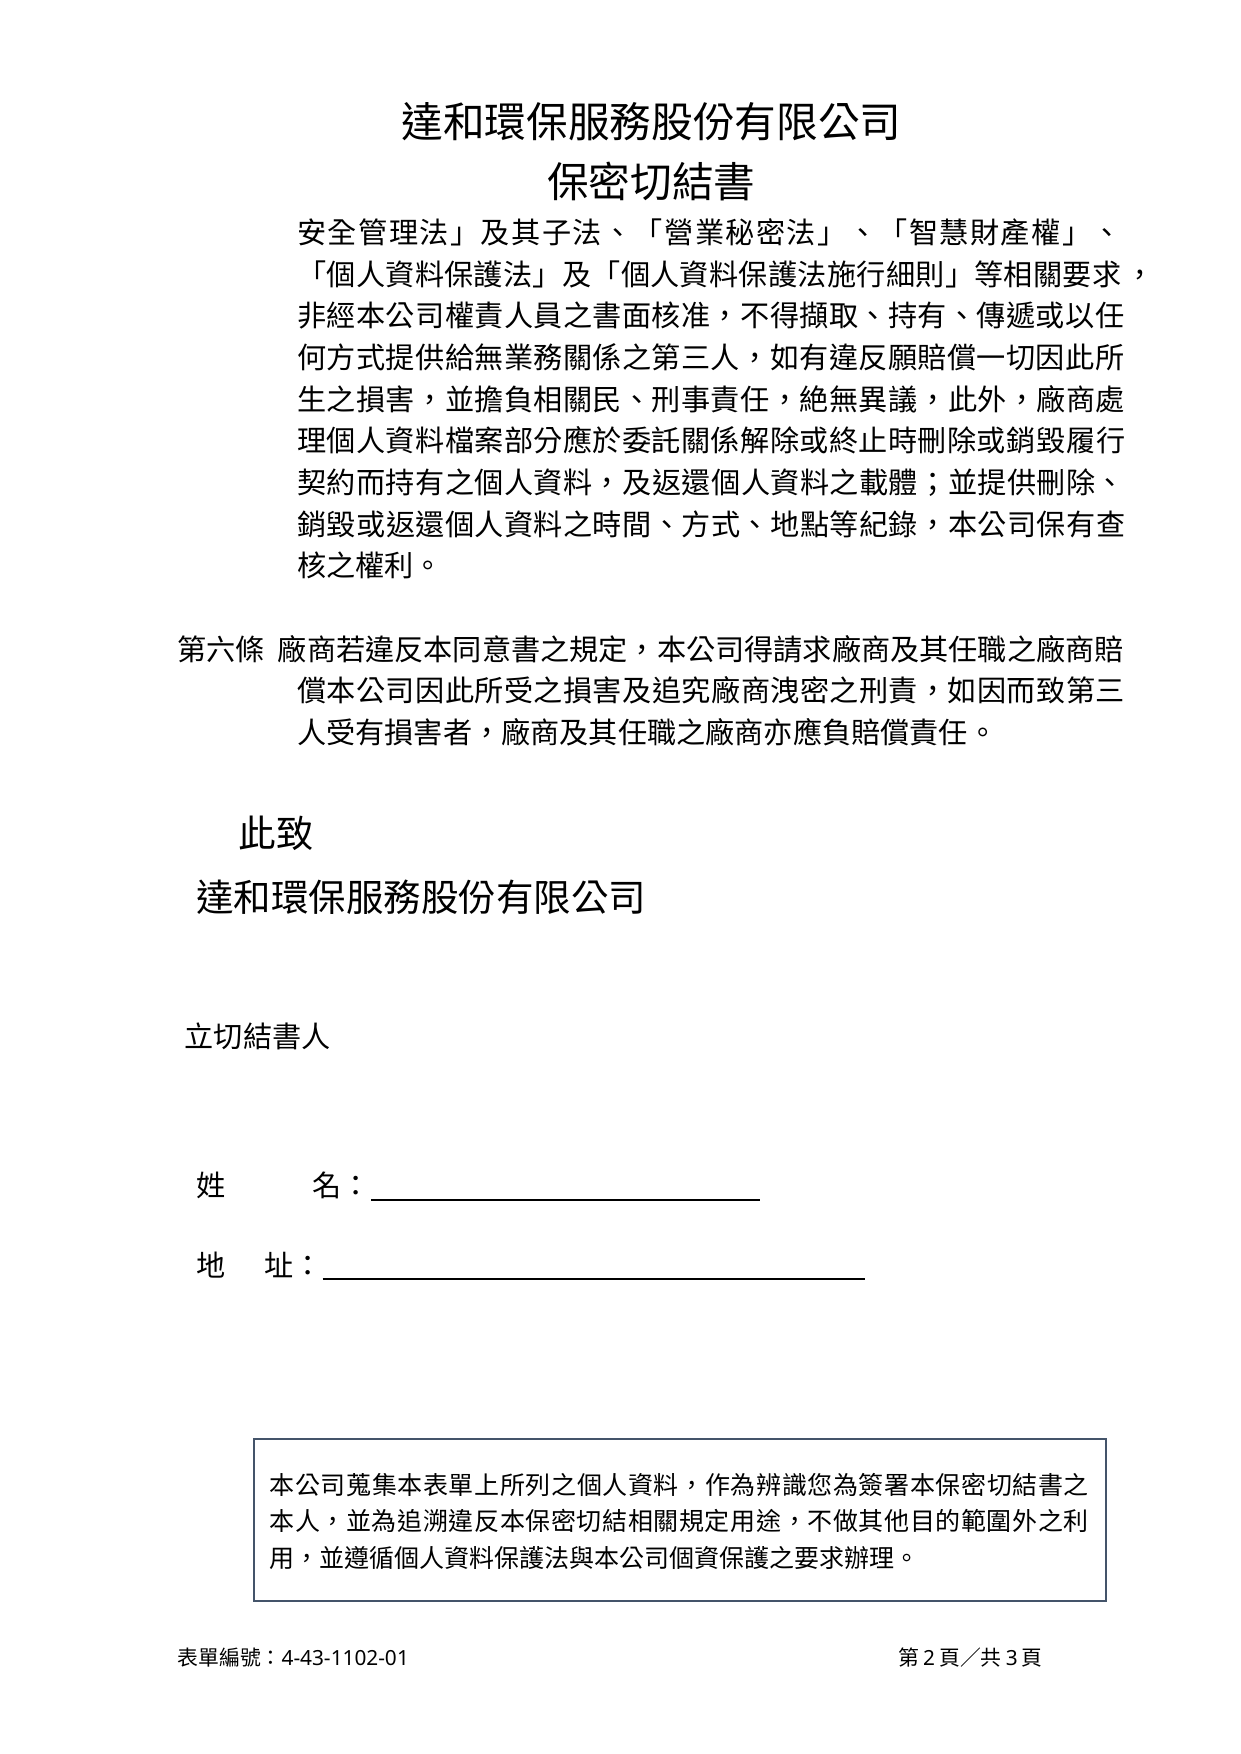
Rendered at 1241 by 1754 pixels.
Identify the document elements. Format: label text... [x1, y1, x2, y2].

text 達和環保服務股份有限公司 [177, 868, 1121, 923]
text 此致 [177, 793, 1121, 868]
text 立切結書人 [177, 998, 1125, 1073]
text 地 址： [177, 1242, 1121, 1284]
text 第六條 廠商若違反本同意書之規定，本公司得請求廠商及其任職之廠商賠償本公司因此所受之損害及追究廠商洩密之刑責，如因而致第三人受有損害者，廠商及其任職之廠商亦應負賠償責任。 [177, 627, 1125, 752]
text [177, 210, 1125, 585]
text 姓 名： [177, 1162, 1121, 1205]
